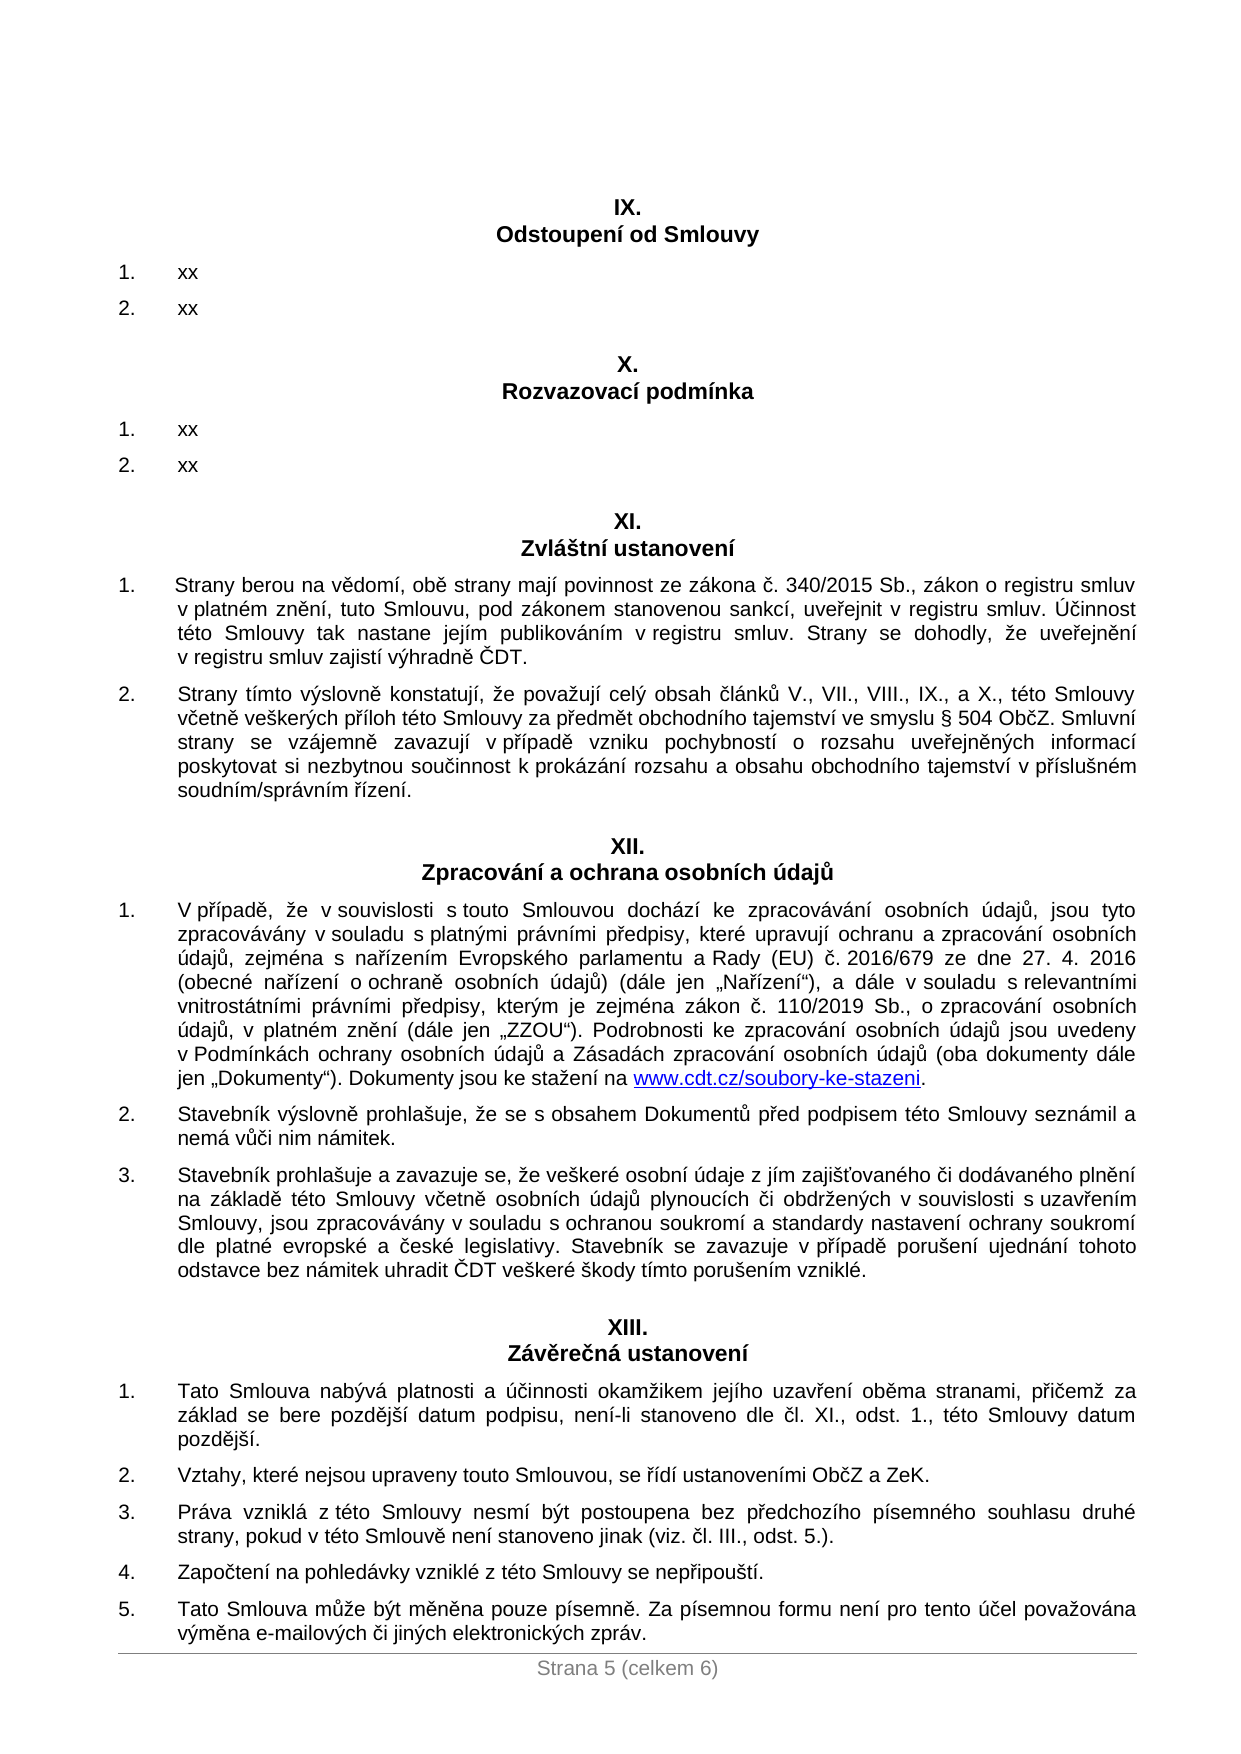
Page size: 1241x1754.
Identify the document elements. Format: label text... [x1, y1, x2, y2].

text Odstoupení od Smlouvy [118, 221, 1137, 247]
list xx [118, 296, 1137, 320]
list Stavebník výslovně prohlašuje, že se s obsahem Dokumentů před podpisem této Smlouvy seznámil a nemá vůči nim námitek. [118, 1102, 1137, 1150]
list Práva vzniklá z této Smlouvy nesmí být postoupena bez předchozího písemného souhlasu druhé strany, pokud v této Smlouvě není stanoveno jinak (viz. čl. III., odst. 5.). [118, 1499, 1137, 1547]
list Strany berou na vědomí, obě strany mají povinnost ze zákona č. 340/2015 Sb., zákon o registru smluv v platném znění, tuto Smlouvu, pod zákonem stanovenou sankcí, uveřejnit v registru smluv. Účinnost této Smlouvy tak nastane jejím publikováním v registru smluv. Strany se dohodly, že uveřejnění v registru smluv zajistí výhradně ČDT. [118, 573, 1137, 669]
text Zpracování a ochrana osobních údajů [118, 859, 1137, 885]
list Stavebník prohlašuje a zavazuje se, že veškeré osobní údaje z jím zajišťovaného či dodávaného plnění na základě této Smlouvy včetně osobních údajů plynoucích či obdržených v souvislosti s uzavřením Smlouvy, jsou zpracovávány v souladu s ochranou soukromí a standardy nastavení ochrany soukromí dle platné evropské a české legislativy. Stavebník se zavazuje v případě porušení ujednání tohoto odstavce bez námitek uhradit ČDT veškeré škody tímto porušením vzniklé. [118, 1162, 1137, 1282]
list Tato Smlouva může být měněna pouze písemně. Za písemnou formu není pro tento účel považována výměna e-mailových či jiných elektronických zpráv. [118, 1596, 1137, 1644]
list xx [118, 416, 1137, 440]
list Strany tímto výslovně konstatují, že považují celý obsah článků V., VII., VIII., IX., a X., této Smlouvy včetně veškerých příloh této Smlouvy za předmět obchodního tajemství ve smyslu § 504 ObčZ. Smluvní strany se vzájemně zavazují v případě vzniku pochybností o rozsahu uveřejněných informací poskytovat si nezbytnou součinnost k prokázání rozsahu a obsahu obchodního tajemství v příslušném soudním/správním řízení. [118, 682, 1137, 801]
list xx [118, 453, 1137, 477]
list Tato Smlouva nabývá platnosti a účinnosti okamžikem jejího uzavření oběma stranami, přičemž za základ se bere pozdější datum podpisu, není-li stanoveno dle čl. XI., odst. 1., této Smlouvy datum pozdější. [118, 1379, 1137, 1451]
text X. [118, 351, 1137, 378]
text Zvláštní ustanovení [118, 534, 1137, 561]
text IX. [118, 194, 1137, 221]
list Započtení na pohledávky vzniklé z této Smlouvy se nepřipouští. [118, 1560, 1137, 1584]
list V případě, že v souvislosti s touto Smlouvou dochází ke zpracovávání osobních údajů, jsou tyto zpracovávány v souladu s platnými právními předpisy, které upravují ochranu a zpracování osobních údajů, zejména s nařízením Evropského parlamentu a Rady (EU) č. 2016/679 ze dne 27. 4. 2016 (obecné nařízení o ochraně osobních údajů) (dále jen „Nařízení“), a dále v souladu s relevantními vnitrostátními právními předpisy, kterým je zejména zákon č. 110/2019 Sb., o zpracování osobních údajů, v platném znění (dále jen „ZZOU“). Podrobnosti ke zpracování osobních údajů jsou uvedeny v Podmínkách ochrany osobních údajů a Zásadách zpracování osobních údajů (oba dokumenty dále jen „Dokumenty“). Dokumenty jsou ke stažení na www.cdt.cz/soubory-ke-stazeni. [118, 898, 1137, 1089]
text XIII. [118, 1313, 1137, 1340]
text XI. [118, 508, 1137, 534]
text Rozvazovací podmínka [118, 378, 1137, 404]
text XII. [118, 833, 1137, 859]
list xx [118, 259, 1137, 283]
list Vztahy, které nejsou upraveny touto Smlouvou, se řídí ustanoveními ObčZ a ZeK. [118, 1463, 1137, 1487]
text Závěrečná ustanovení [118, 1340, 1137, 1366]
